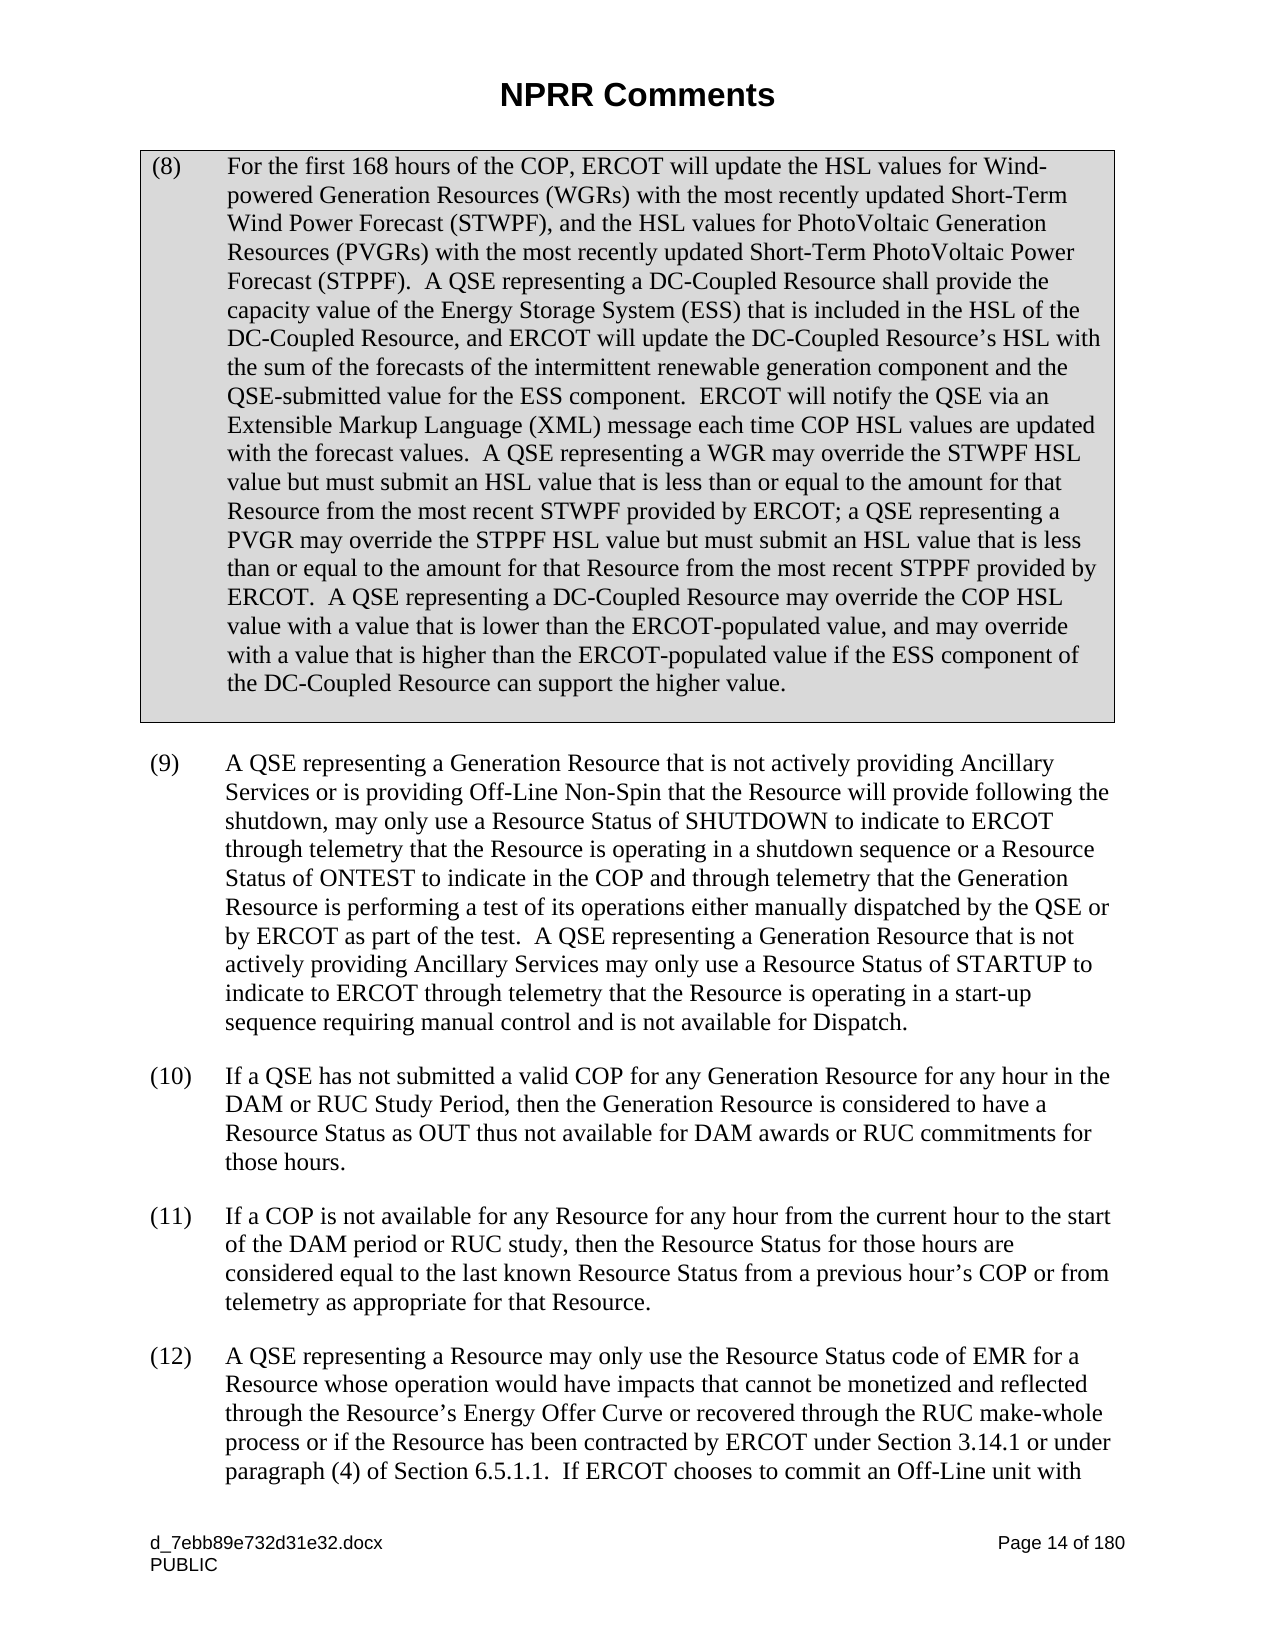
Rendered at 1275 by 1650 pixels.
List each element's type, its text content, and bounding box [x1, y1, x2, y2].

text (9) A QSE representing a Generation Resource that is not actively providing Ancillary Services or is providing Off-Line Non-Spin that the Resource will provide following the shutdown, may only use a Resource Status of SHUTDOWN to indicate to ERCOT through telemetry that the Resource is operating in a shutdown sequence or a Resource Status of ONTEST to indicate in the COP and through telemetry that the Generation Resource is performing a test of its operations either manually dispatched by the QSE or by ERCOT as part of the test. A QSE representing a Generation Resource that is not actively providing Ancillary Services may only use a Resource Status of STARTUP to indicate to ERCOT through telemetry that the Resource is operating in a start-up sequence requiring manual control and is not available for Dispatch. [150, 748, 1125, 1036]
text (10) If a QSE has not submitted a valid COP for any Generation Resource for any hour in the DAM or RUC Study Period, then the Generation Resource is considered to have a Resource Status as OUT thus not available for DAM awards or RUC commitments for those hours. [150, 1061, 1125, 1176]
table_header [141, 151, 1114, 722]
text (11) If a COP is not available for any Resource for any hour from the current hour to the start of the DAM period or RUC study, then the Resource Status for those hours are considered equal to the last known Resource Status from a previous hour’s COP or from telemetry as appropriate for that Resource. [150, 1201, 1125, 1316]
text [150, 1341, 1125, 1484]
